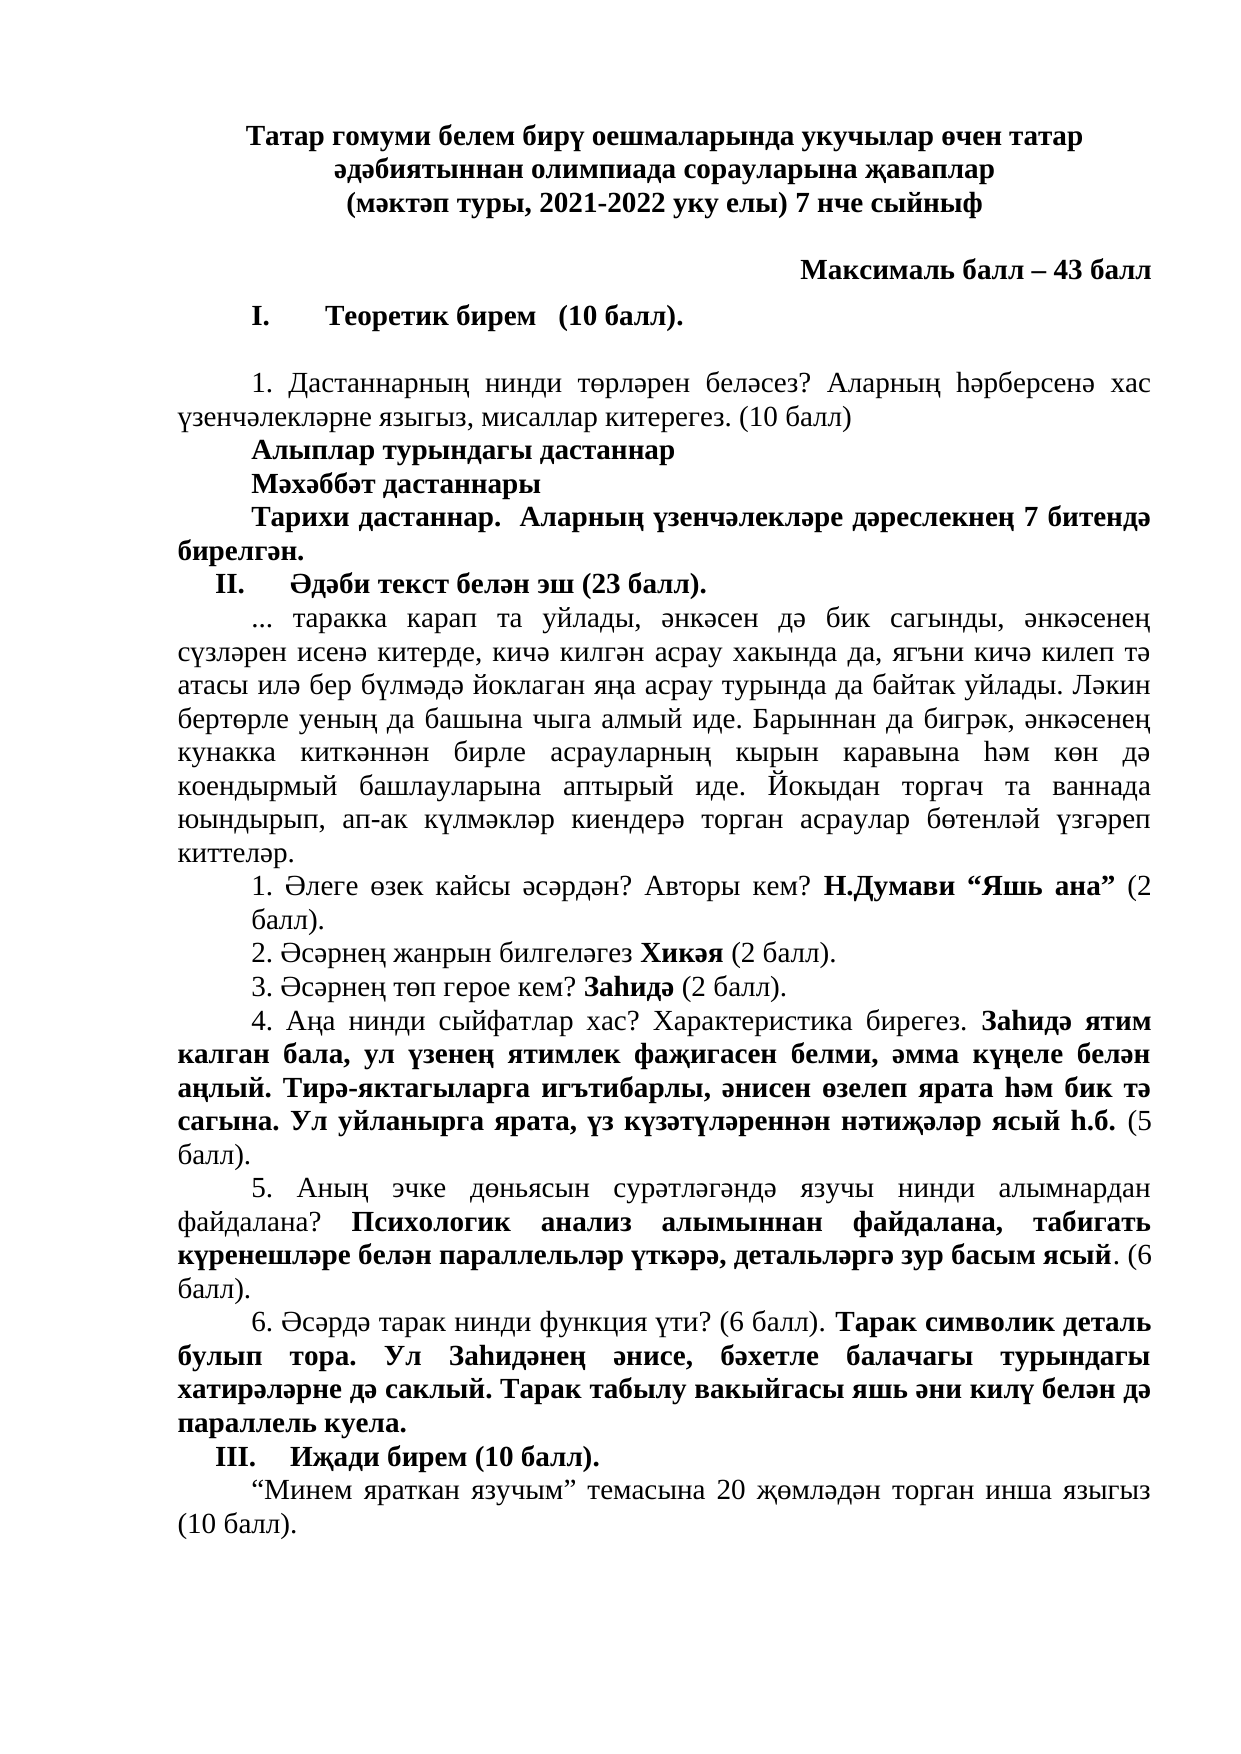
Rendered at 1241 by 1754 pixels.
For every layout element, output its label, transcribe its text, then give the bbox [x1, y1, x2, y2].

text 1. Дастаннарның нинди төрләрен беләсез? Аларның һәрберсенә хас үзенчәлекләрне языгыз, мисаллар китерегез. (10 балл) [177, 365, 1152, 432]
list 1. Әлеге өзек кайсы әсәрдән? Авторы кем? Н.Думави “Яшь ана” (2 балл). [251, 868, 1152, 936]
list 2. Әсәрнең жанрын билгеләгез Хикәя (2 балл). [251, 936, 1152, 969]
text 5. Аның эчке дөньясын сурәтләгәндә язучы нинди алымнардан файдалана? Психологик анализ алымыннан файдалана, табигать күренешләре белән параллельләр үткәрә, детальләргә зур басым ясый. (6 балл). [177, 1170, 1152, 1304]
text Мәхәббәт дастаннары [177, 466, 1152, 499]
text (мәктәп туры, 2021-2022 уку елы) 7 нче сыйныф [177, 185, 1152, 219]
text Тарихи дастаннар. Аларның үзенчәлекләре дәреслекнең 7 битендә бирелгән. [177, 499, 1152, 567]
list “Минем яраткан язучым” темасына 20 җөмләдән торган инша языгыз (10 балл). [177, 1472, 1152, 1539]
text 3. Әсәрнең төп герое кем? Заһидә (2 балл). [177, 969, 1152, 1003]
list ... таракка карап та уйлады, әнкәсен дә бик сагынды, әнкәсенең сүзләрен исенә китерде, кичә килгән асрау хакында да, ягъни кичә килеп тә атасы илә бер бүлмәдә йоклаган яңа асрау турында да байтак уйлады. Ләкин бертөрле уеның да башына чыга алмый иде. Барыннан да бигрәк, әнкәсенең кунакка киткәннән бирле асрауларның кырын каравына һәм көн дә коендырмый башлауларына аптырый иде. Йокыдан торгач та ваннада юындырып, ап-ак күлмәкләр киендерә торган асраулар бөтенләй үзгәреп киттеләр. [177, 600, 1152, 868]
list Әдәби текст белән эш (23 балл). [215, 567, 1152, 600]
text Татар гомуми белем бирү оешмаларында укучылар өчен татар әдәбиятыннан олимпиада сорауларына җаваплар [177, 118, 1152, 185]
text 6. Әсәрдә тарак нинди функция үти? (6 балл). Тарак символик деталь булып тора. Ул Заһидәнең әнисе, бәхетле балачагы турындагы хатирәләрне дә саклый. Тарак табылу вакыйгасы яшь әни килү белән дә параллель куела. [177, 1304, 1152, 1439]
text Алыплар турындагы дастаннар [177, 432, 1152, 466]
list Теоретик бирем (10 балл). [177, 298, 1152, 332]
list Иҗади бирем (10 балл). [215, 1439, 1152, 1472]
text Максималь балл – 43 балл [177, 252, 1152, 286]
text 4. Аңа нинди сыйфатлар хас? Характеристика бирегез. Заһидә ятим калган бала, ул үзенең ятимлек фаҗигасен белми, әмма күңеле белән аңлый. Тирә-яктагыларга игътибарлы, әнисен өзелеп ярата һәм бик тә сагына. Ул уйланырга ярата, үз күзәтүләреннән нәтиҗәләр ясый һ.б. (5 балл). [177, 1003, 1152, 1170]
